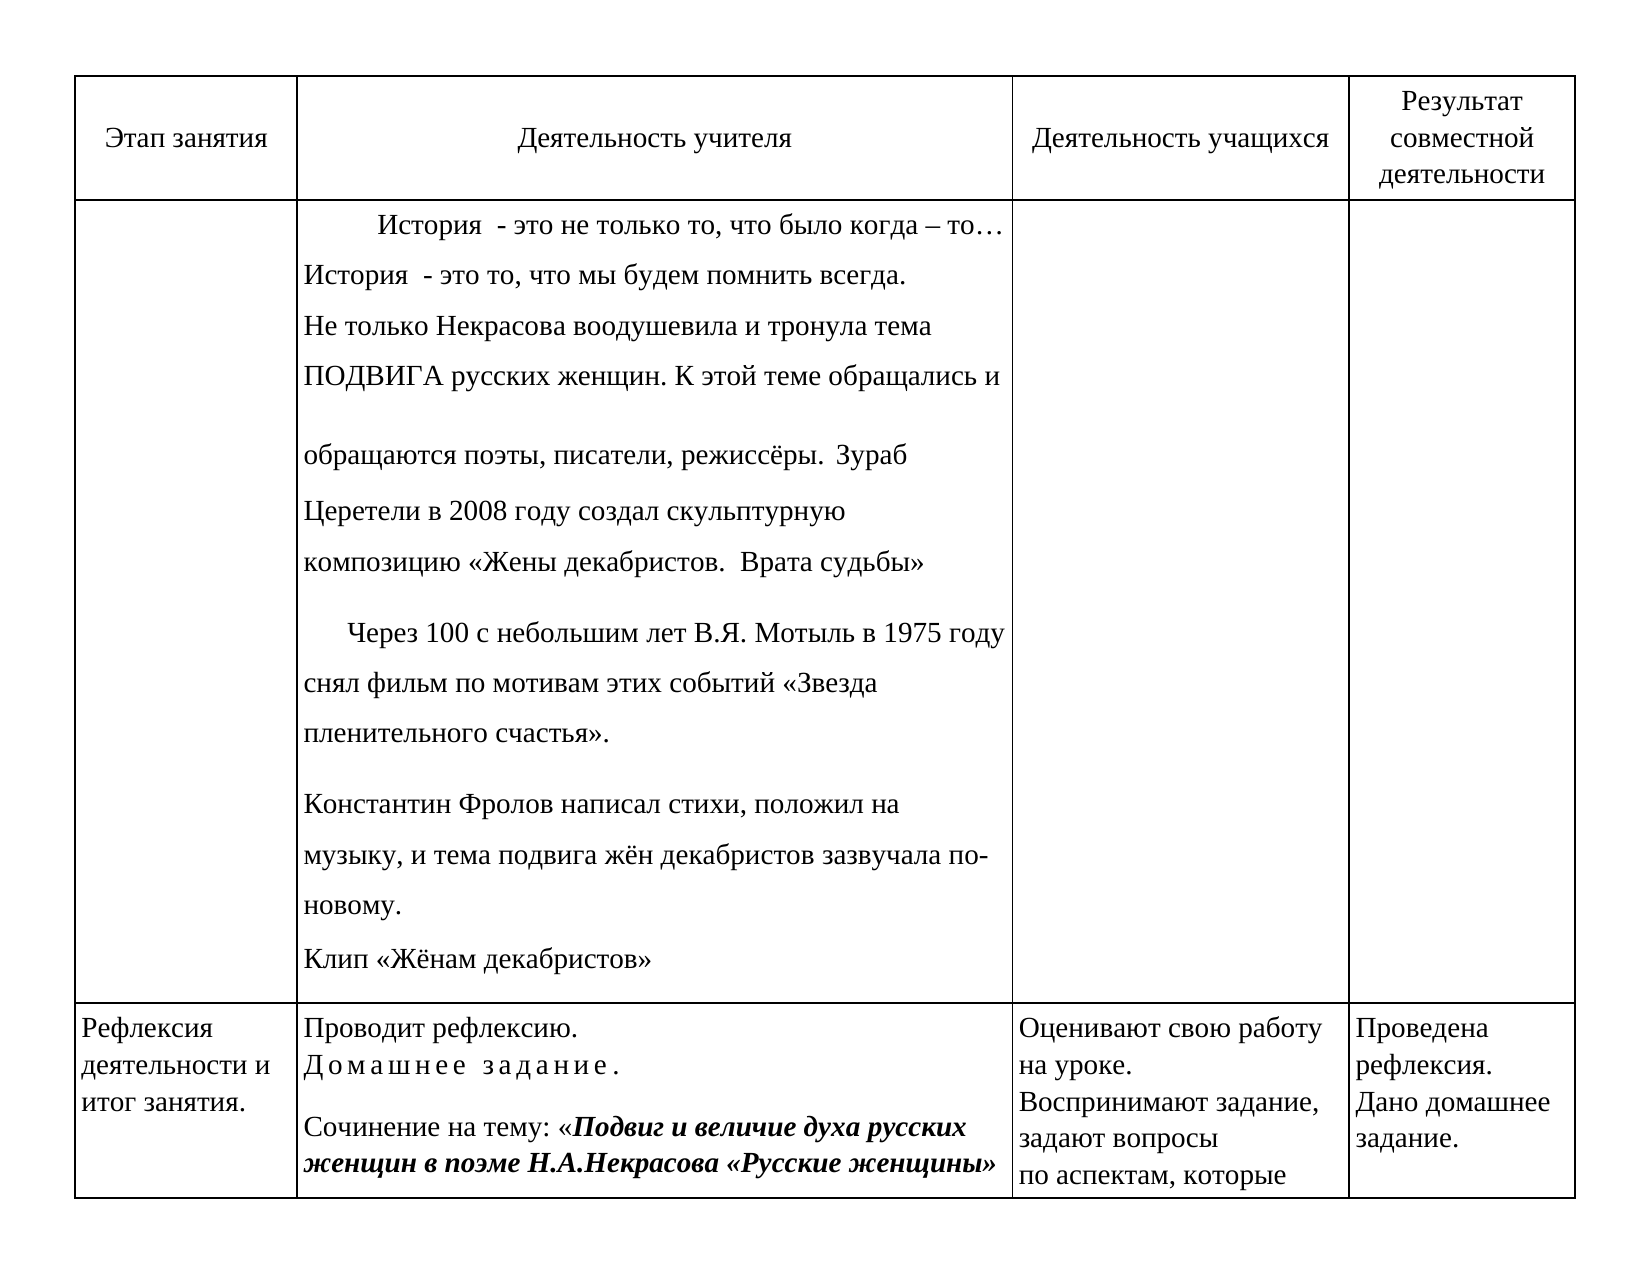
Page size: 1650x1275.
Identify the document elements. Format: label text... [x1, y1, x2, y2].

table_header Деятельность учащихся [1013, 77, 1348, 199]
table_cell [1350, 1004, 1574, 1197]
table_cell [1350, 201, 1574, 1002]
table_cell Рефлексия деятельности и итог занятия. [76, 1004, 296, 1197]
table_header Этап занятия [76, 77, 296, 199]
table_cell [1013, 1004, 1348, 1197]
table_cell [298, 1004, 1012, 1197]
table_cell [1013, 201, 1348, 1002]
table_header Деятельность учителя [298, 77, 1012, 199]
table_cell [298, 201, 1012, 1002]
table_header Результат совместной деятельности [1350, 77, 1574, 199]
